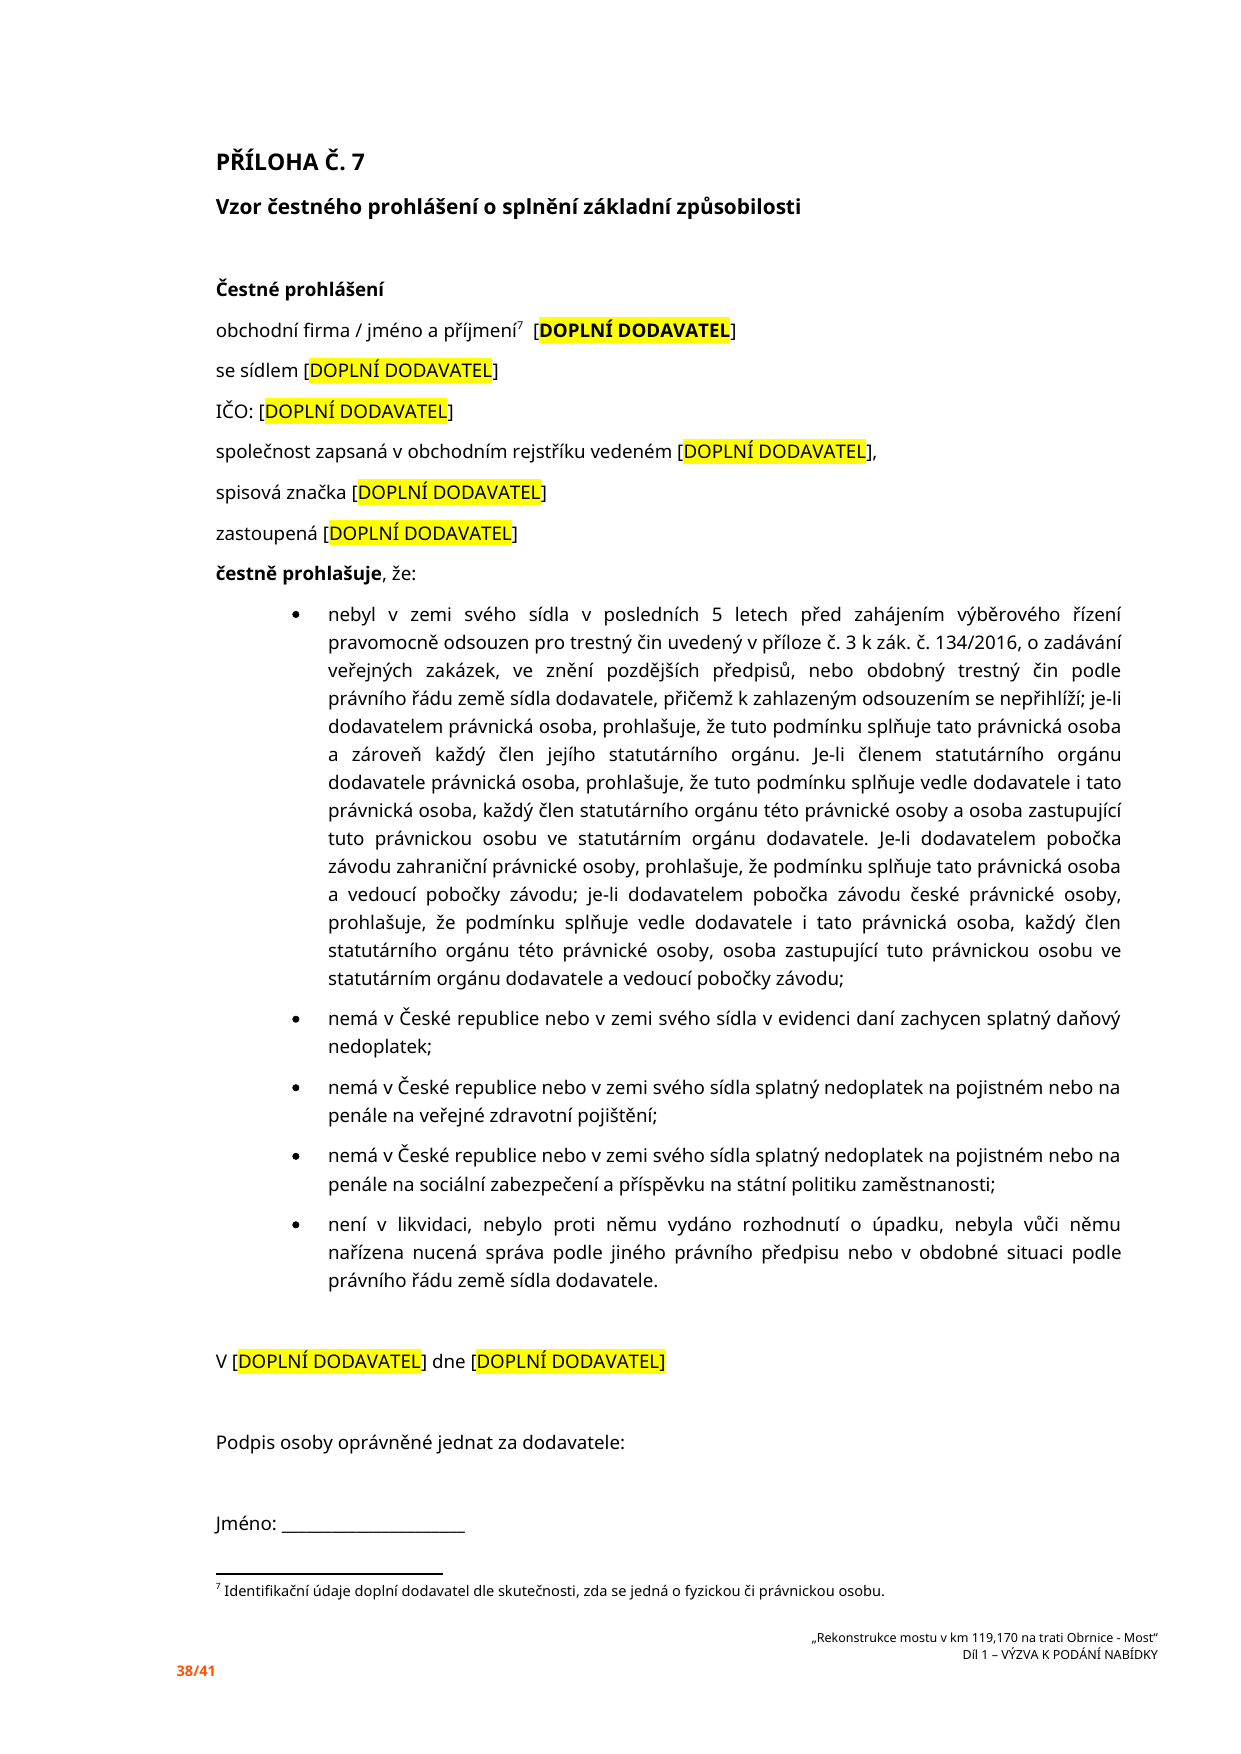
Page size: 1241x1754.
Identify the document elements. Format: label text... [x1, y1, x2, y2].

text Jméno: ______________________ [216, 1511, 1122, 1536]
text spisová značka [DOPLNÍ DODAVATEL] [541, 479, 1122, 505]
text zastoupená [DOPLNÍ DODAVATEL] [512, 520, 1122, 545]
text společnost zapsaná v obchodním rejstříku vedeném [DOPLNÍ DODAVATEL], [866, 439, 1122, 464]
text nemá v České republice nebo v zemi svého sídla splatný nedoplatek na pojistném nebo na penále na veřejné zdravotní pojištění; [292, 1074, 1122, 1128]
text obchodní firma / jméno a příjmení [DOPLNÍ DODAVATEL] [730, 317, 1122, 343]
text Příloha č. 7 [216, 146, 1122, 177]
text nemá v České republice nebo v zemi svého sídla v evidenci daní zachycen splatný daňový nedoplatek; [292, 1006, 1122, 1059]
text IČO: [DOPLNÍ DODAVATEL] [447, 398, 1122, 424]
text zastoupená [DOPLNÍ DODAVATEL] [216, 520, 329, 545]
text nemá v České republice nebo v zemi svého sídla splatný nedoplatek na pojistném nebo na penále na sociální zabezpečení a příspěvku na státní politiku zaměstnanosti; [292, 1143, 1122, 1196]
text V [DOPLNÍ DODAVATEL] dne [DOPLNÍ DODAVATEL] [216, 1348, 1122, 1374]
text čestně prohlašuje, že: [216, 560, 1122, 586]
text nebyl v zemi svého sídla v posledních 5 letech před zahájením výběrového řízení pravomocně odsouzen pro trestný čin uvedený v příloze č. 3 k zák. č. 134/2016, o zadávání veřejných zakázek, ve znění pozdějších předpisů, nebo obdobný trestný čin podle právního řádu země sídla dodavatele, přičemž k zahlazeným odsouzením se nepřihlíží; je-li dodavatelem právnická osoba, prohlašuje, že tuto podmínku splňuje tato právnická osoba a zároveň každý člen jejího statutárního orgánu. Je-li členem statutárního orgánu dodavatele právnická osoba, prohlašuje, že tuto podmínku splňuje vedle dodavatele i tato právnická osoba, každý člen statutárního orgánu této právnické osoby a osoba zastupující tuto právnickou osobu ve statutárním orgánu dodavatele. Je-li dodavatelem pobočka závodu zahraniční právnické osoby, prohlašuje, že podmínku splňuje tato právnická osoba a vedoucí pobočky závodu; je-li dodavatelem pobočka závodu české právnické osoby, prohlašuje, že podmínku splňuje vedle dodavatele i tato právnická osoba, každý člen statutárního orgánu této právnické osoby, osoba zastupující tuto právnickou osobu ve statutárním orgánu dodavatele a vedoucí pobočky závodu; [292, 601, 1122, 991]
text Vzor čestného prohlášení o splnění základní způsobilosti [216, 192, 1122, 221]
text obchodní firma / jméno a příjmení [DOPLNÍ DODAVATEL] [216, 317, 539, 343]
text Podpis osoby oprávněné jednat za dodavatele: [216, 1429, 1122, 1455]
text není v likvidaci, nebylo proti němu vydáno rozhodnutí o úpadku, nebyla vůči němu nařízena nucená správa podle jiného právního předpisu nebo v obdobné situaci podle právního řádu země sídla dodavatele. [292, 1211, 1122, 1293]
text spisová značka [DOPLNÍ DODAVATEL] [216, 479, 358, 505]
text se sídlem [DOPLNÍ DODAVATEL] [216, 358, 309, 383]
text se sídlem [DOPLNÍ DODAVATEL] [492, 358, 1122, 383]
text Čestné prohlášení [216, 277, 1122, 302]
text společnost zapsaná v obchodním rejstříku vedeném [DOPLNÍ DODAVATEL], [216, 439, 683, 464]
